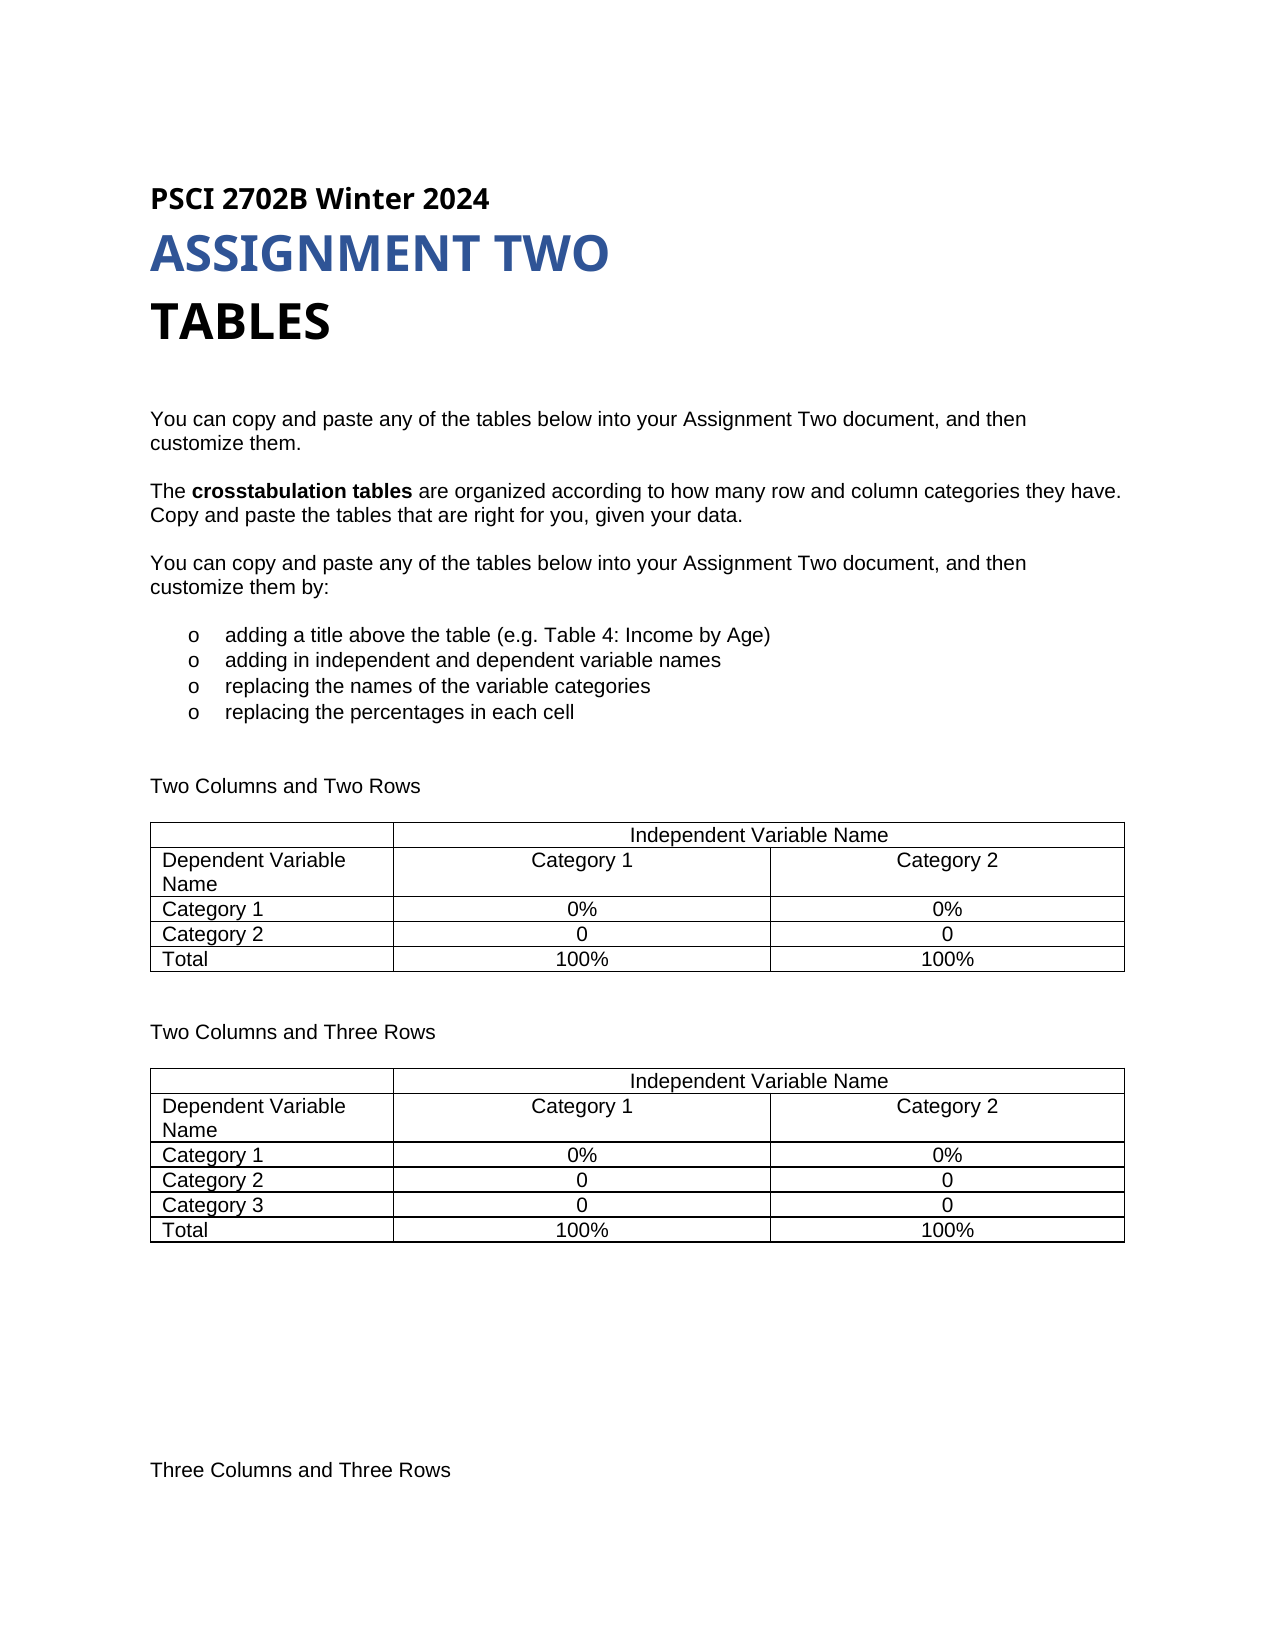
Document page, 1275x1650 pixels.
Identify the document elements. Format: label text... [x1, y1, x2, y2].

text Two Columns and Three Rows [150, 1019, 1125, 1043]
table_cell Category 1 [394, 1094, 770, 1141]
text TABLES [150, 286, 1125, 354]
table_cell 0 [394, 1168, 770, 1191]
table_cell Dependent Variable Name [151, 848, 393, 896]
table_cell 0% [394, 1143, 770, 1166]
table_cell 100% [394, 1218, 770, 1241]
list replacing the names of the variable categories [187, 674, 1125, 700]
table_cell 0% [771, 897, 1124, 921]
table_cell 0 [771, 1193, 1124, 1216]
table_header Independent Variable Name [394, 1069, 1124, 1092]
text PSCI 2702B Winter 2024 [150, 178, 1125, 218]
text Three Columns and Three Rows [150, 1458, 1125, 1482]
table_cell 0% [771, 1143, 1124, 1166]
text Two Columns and Two Rows [150, 774, 1125, 798]
table_cell Category 3 [151, 1193, 393, 1216]
text You can copy and paste any of the tables below into your Assignment Two document, and then customize them by: [150, 551, 1125, 598]
table_cell 100% [394, 947, 770, 971]
list replacing the percentages in each cell [187, 700, 1125, 726]
table_header [151, 823, 393, 847]
list adding in independent and dependent variable names [187, 648, 1125, 674]
table_cell 0 [394, 922, 770, 946]
text You can copy and paste any of the tables below into your Assignment Two document, and then customize them. [150, 407, 1125, 455]
table_cell Category 1 [151, 1143, 393, 1166]
table_cell Category 2 [151, 1168, 393, 1191]
table_cell 0 [771, 922, 1124, 946]
table_cell Total [151, 947, 393, 971]
table_cell 0% [394, 897, 770, 921]
table_cell Dependent Variable Name [151, 1094, 393, 1141]
table_cell Category 2 [771, 1094, 1124, 1141]
table_cell Category 1 [394, 848, 770, 896]
table_cell Category 1 [151, 897, 393, 921]
table_cell 0 [394, 1193, 770, 1216]
text ASSIGNMENT TWO [150, 218, 1125, 286]
text The crosstabulation tables are organized according to how many row and column categories they have. Copy and paste the tables that are right for you, given your data. [150, 479, 1125, 527]
table_cell Category 2 [151, 922, 393, 946]
table_header [151, 1069, 393, 1092]
list adding a title above the table (e.g. Table 4: Income by Age) [187, 622, 1125, 648]
table_cell 100% [771, 1218, 1124, 1241]
table_cell Category 2 [771, 848, 1124, 896]
table_cell 100% [771, 947, 1124, 971]
table_cell 0 [771, 1168, 1124, 1191]
table_cell Total [151, 1218, 393, 1241]
table_header Independent Variable Name [394, 823, 1124, 847]
